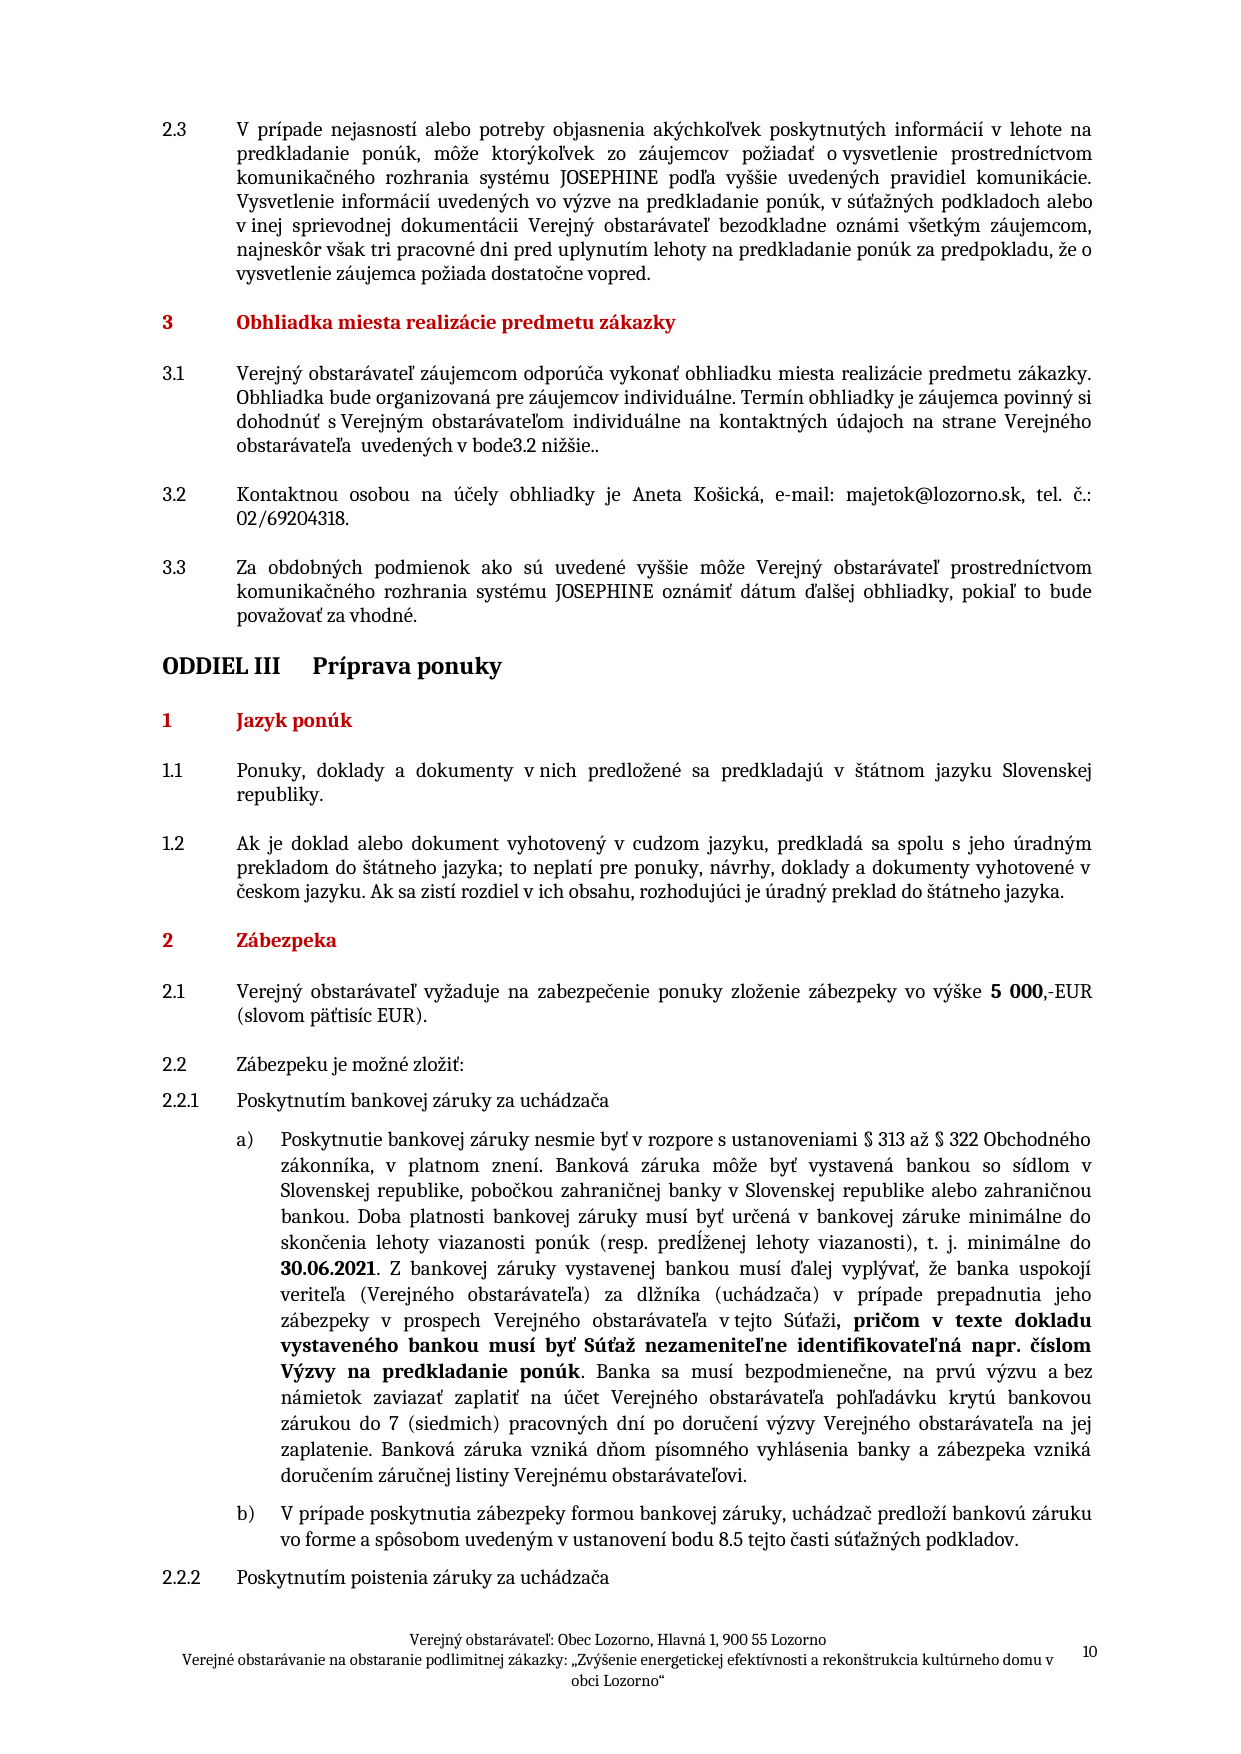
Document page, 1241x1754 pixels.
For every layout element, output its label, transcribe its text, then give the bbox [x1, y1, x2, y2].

subtitle Zábezpeku je možné zložiť: [162, 1053, 1093, 1077]
subtitle Ponuky, doklady a dokumenty v nich predložené sa predkladajú v štátnom jazyku Slovenskej republiky. [162, 759, 1093, 807]
subtitle Poskytnutie bankovej záruky nesmie byť v rozpore s ustanoveniami § 313 až § 322 Obchodného zákonníka, v platnom znení. Banková záruka môže byť vystavená bankou so sídlom v Slovenskej republike, pobočkou zahraničnej banky v Slovenskej republike alebo zahraničnou bankou. Doba platnosti bankovej záruky musí byť určená v bankovej záruke minimálne do skončenia lehoty viazanosti ponúk (resp. predĺženej lehoty viazanosti), t. j. minimálne do 30.06.2021. Z bankovej záruky vystavenej bankou musí ďalej vyplývať, že banka uspokojí veriteľa (Verejného obstarávateľa) za dlžníka (uchádzača) v prípade prepadnutia jeho zábezpeky v prospech Verejného obstarávateľa v tejto Súťaži, pričom v texte dokladu vystaveného bankou musí byť Súťaž nezameniteľne identifikovateľná napr. číslom Výzvy na predkladanie ponúk. Banka sa musí bezpodmienečne, na prvú výzvu a bez námietok zaviazať zaplatiť na účet Verejného obstarávateľa pohľadávku krytú bankovou zárukou do 7 (siedmich) pracovných dní po doručení výzvy Verejného obstarávateľa na jej zaplatenie. Banková záruka vzniká dňom písomného vyhlásenia banky a zábezpeka vzniká doručením záručnej listiny Verejnému obstarávateľovi. [236, 1127, 1093, 1487]
subtitle Verejný obstarávateľ vyžaduje na zabezpečenie ponuky zloženie zábezpeky vo výške 5 000,-EUR (slovom päťtisíc EUR). [162, 980, 1093, 1028]
subtitle Jazyk ponúk [162, 708, 1093, 732]
subtitle Zábezpeka [162, 929, 1093, 953]
subtitle Príprava ponuky [162, 652, 1093, 681]
subtitle Za obdobných podmienok ako sú uvedené vyššie môže Verejný obstarávateľ prostredníctvom komunikačného rozhrania systému JOSEPHINE oznámiť dátum ďalšej obhliadky, pokiaľ to bude považovať za vhodné. [162, 555, 1093, 627]
subtitle Kontaktnou osobou na účely obhliadky je Aneta Košická, e-mail: majetok@lozorno.sk, tel. č.: 02/69204318. [162, 482, 1093, 530]
subtitle Obhliadka miesta realizácie predmetu zákazky [162, 311, 1093, 335]
subtitle Ak je doklad alebo dokument vyhotovený v cudzom jazyku, predkladá sa spolu s jeho úradným prekladom do štátneho jazyka; to neplatí pre ponuky, návrhy, doklady a dokumenty vyhotovené v českom jazyku. Ak sa zistí rozdiel v ich obsahu, rozhodujúci je úradný preklad do štátneho jazyka. [162, 832, 1093, 904]
subtitle Poskytnutím poistenia záruky za uchádzača [162, 1566, 1093, 1590]
subtitle V prípade nejasností alebo potreby objasnenia akýchkoľvek poskytnutých informácií v lehote na predkladanie ponúk, môže ktorýkoľvek zo záujemcov požiadať o vysvetlenie prostredníctvom komunikačného rozhrania systému JOSEPHINE podľa vyššie uvedených pravidiel komunikácie. Vysvetlenie informácií uvedených vo výzve na predkladanie ponúk, v súťažných podkladoch alebo v inej sprievodnej dokumentácii Verejný obstarávateľ bezodkladne oznámi všetkým záujemcom, najneskôr však tri pracovné dni pred uplynutím lehoty na predkladanie ponúk za predpokladu, že o vysvetlenie záujemca požiada dostatočne vopred. [162, 118, 1093, 286]
subtitle V prípade poskytnutia zábezpeky formou bankovej záruky, uchádzač predloží bankovú záruku vo forme a spôsobom uvedeným v ustanovení bodu 8.5 tejto časti súťažných podkladov. [236, 1502, 1093, 1551]
subtitle Verejný obstarávateľ záujemcom odporúča vykonať obhliadku miesta realizácie predmetu zákazky. Obhliadka bude organizovaná pre záujemcov individuálne. Termín obhliadky je záujemca povinný si dohodnúť s Verejným obstarávateľom individuálne na kontaktných údajoch na strane Verejného obstarávateľa uvedených v bode14.2 nižšie.. [162, 362, 1093, 457]
subtitle Poskytnutím bankovej záruky za uchádzača [162, 1089, 1093, 1113]
